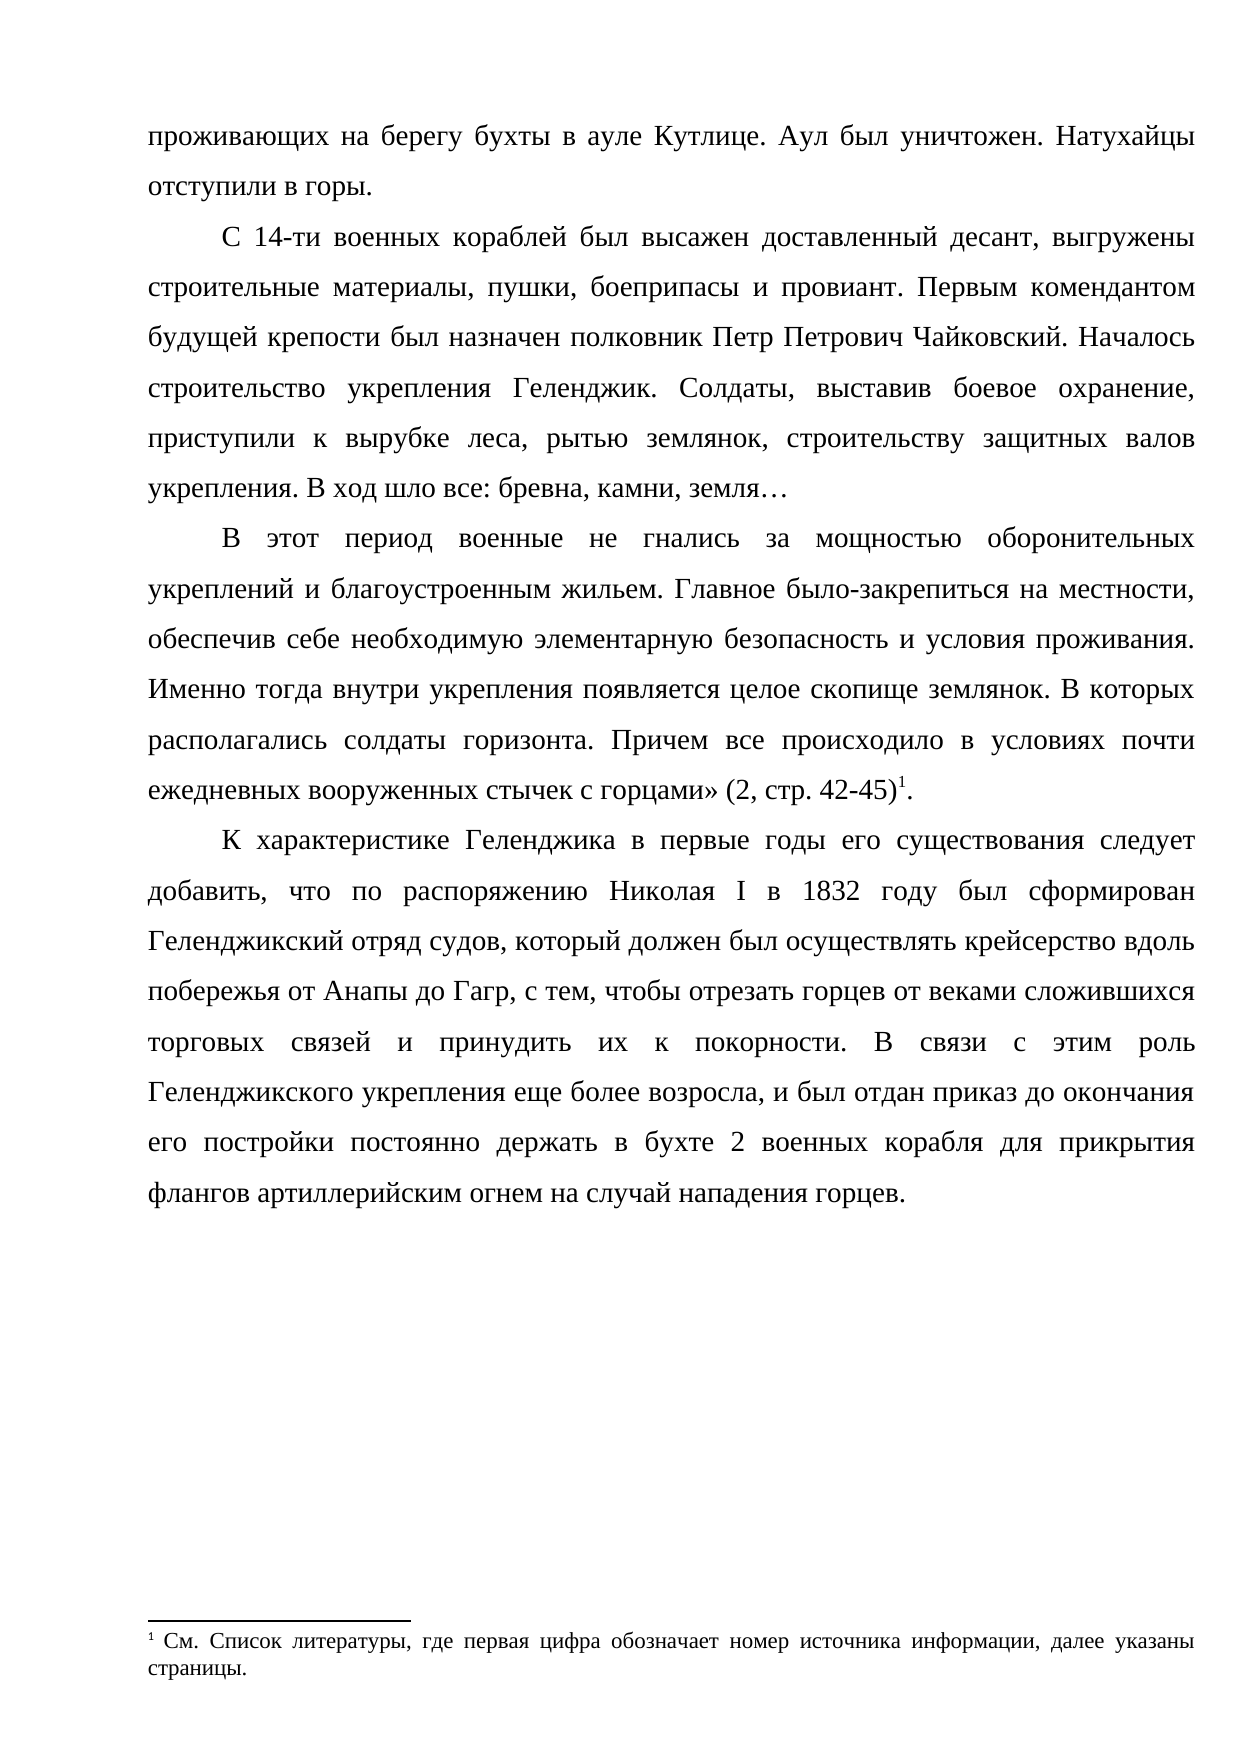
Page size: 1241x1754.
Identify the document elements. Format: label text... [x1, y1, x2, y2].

text В этот период военные не гнались за мощностью оборонительных укреплений и благоустроенным жильем. Главное было-закрепиться на местности, обеспечив себе необходимую элементарную безопасность и условия проживания. Именно тогда внутри укрепления появляется целое скопище землянок. В которых располагались солдаты горизонта. Причем все происходило в условиях почти ежедневных вооруженных стычек с горцами» (2, стр. 42-45). [148, 521, 1196, 806]
text С 14-ти военных кораблей был высажен доставленный десант, выгружены строительные материалы, пушки, боеприпасы и провиант. Первым комендантом будущей крепости был назначен полковник Петр Петрович Чайковский. Началось строительство укрепления Геленджик. Солдаты, выставив боевое охранение, приступили к вырубке леса, рытью землянок, строительству защитных валов укрепления. В ход шло все: бревна, камни, земля… [148, 219, 1196, 504]
text К характеристике Геленджика в первые годы его существования следует добавить, что по распоряжению Николая I в 1832 году был сформирован Геленджикский отряд судов, который должен был осуществлять крейсерство вдоль побережья от Анапы до Гагр, с тем, чтобы отрезать горцев от веками сложившихся торговых связей и принудить их к покорности. В связи с этим роль Геленджикского укрепления еще более возросла, и был отдан приказ до окончания его постройки постоянно держать в бухте 2 военных корабля для прикрытия флангов артиллерийским огнем на случай нападения горцев. [148, 822, 1196, 1208]
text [148, 118, 1196, 202]
